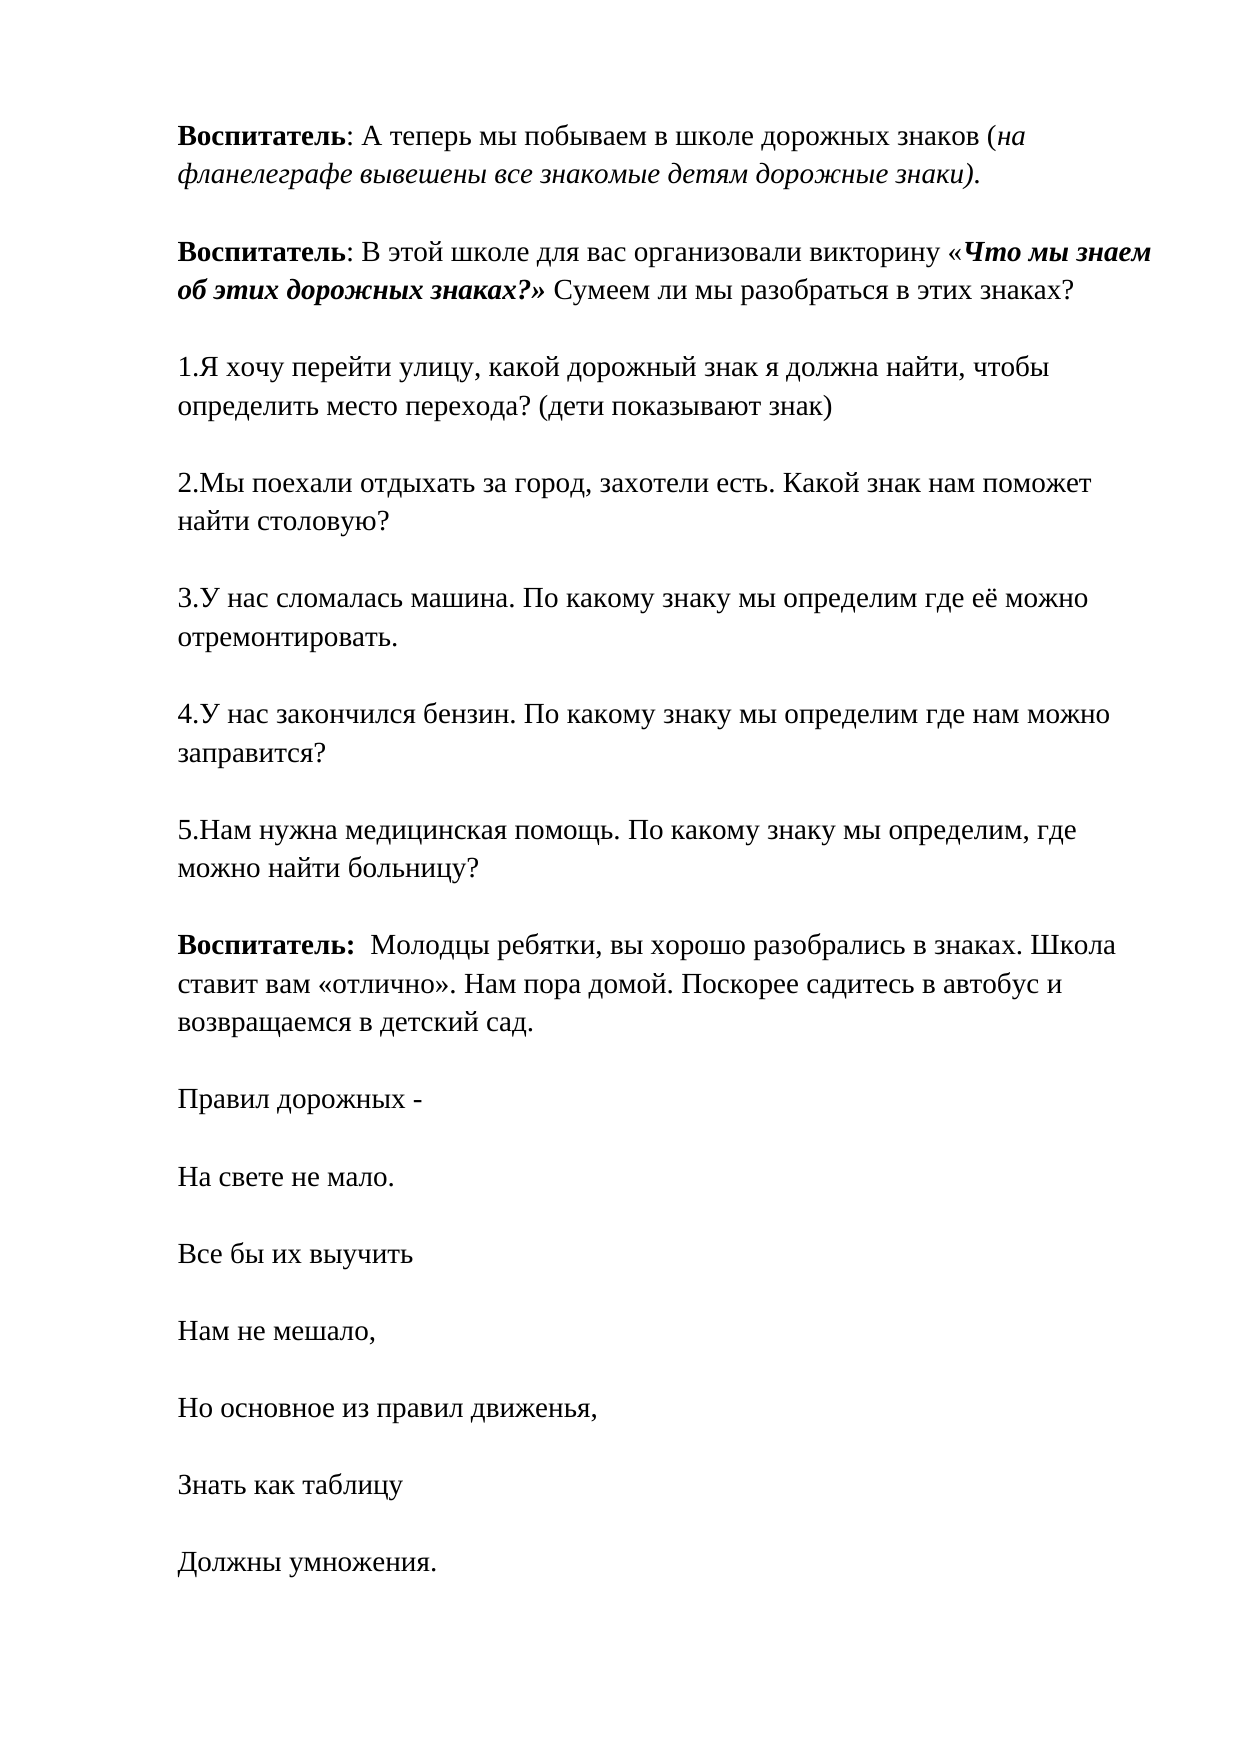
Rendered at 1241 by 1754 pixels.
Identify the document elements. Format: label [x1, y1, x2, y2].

text [177, 118, 1152, 1578]
